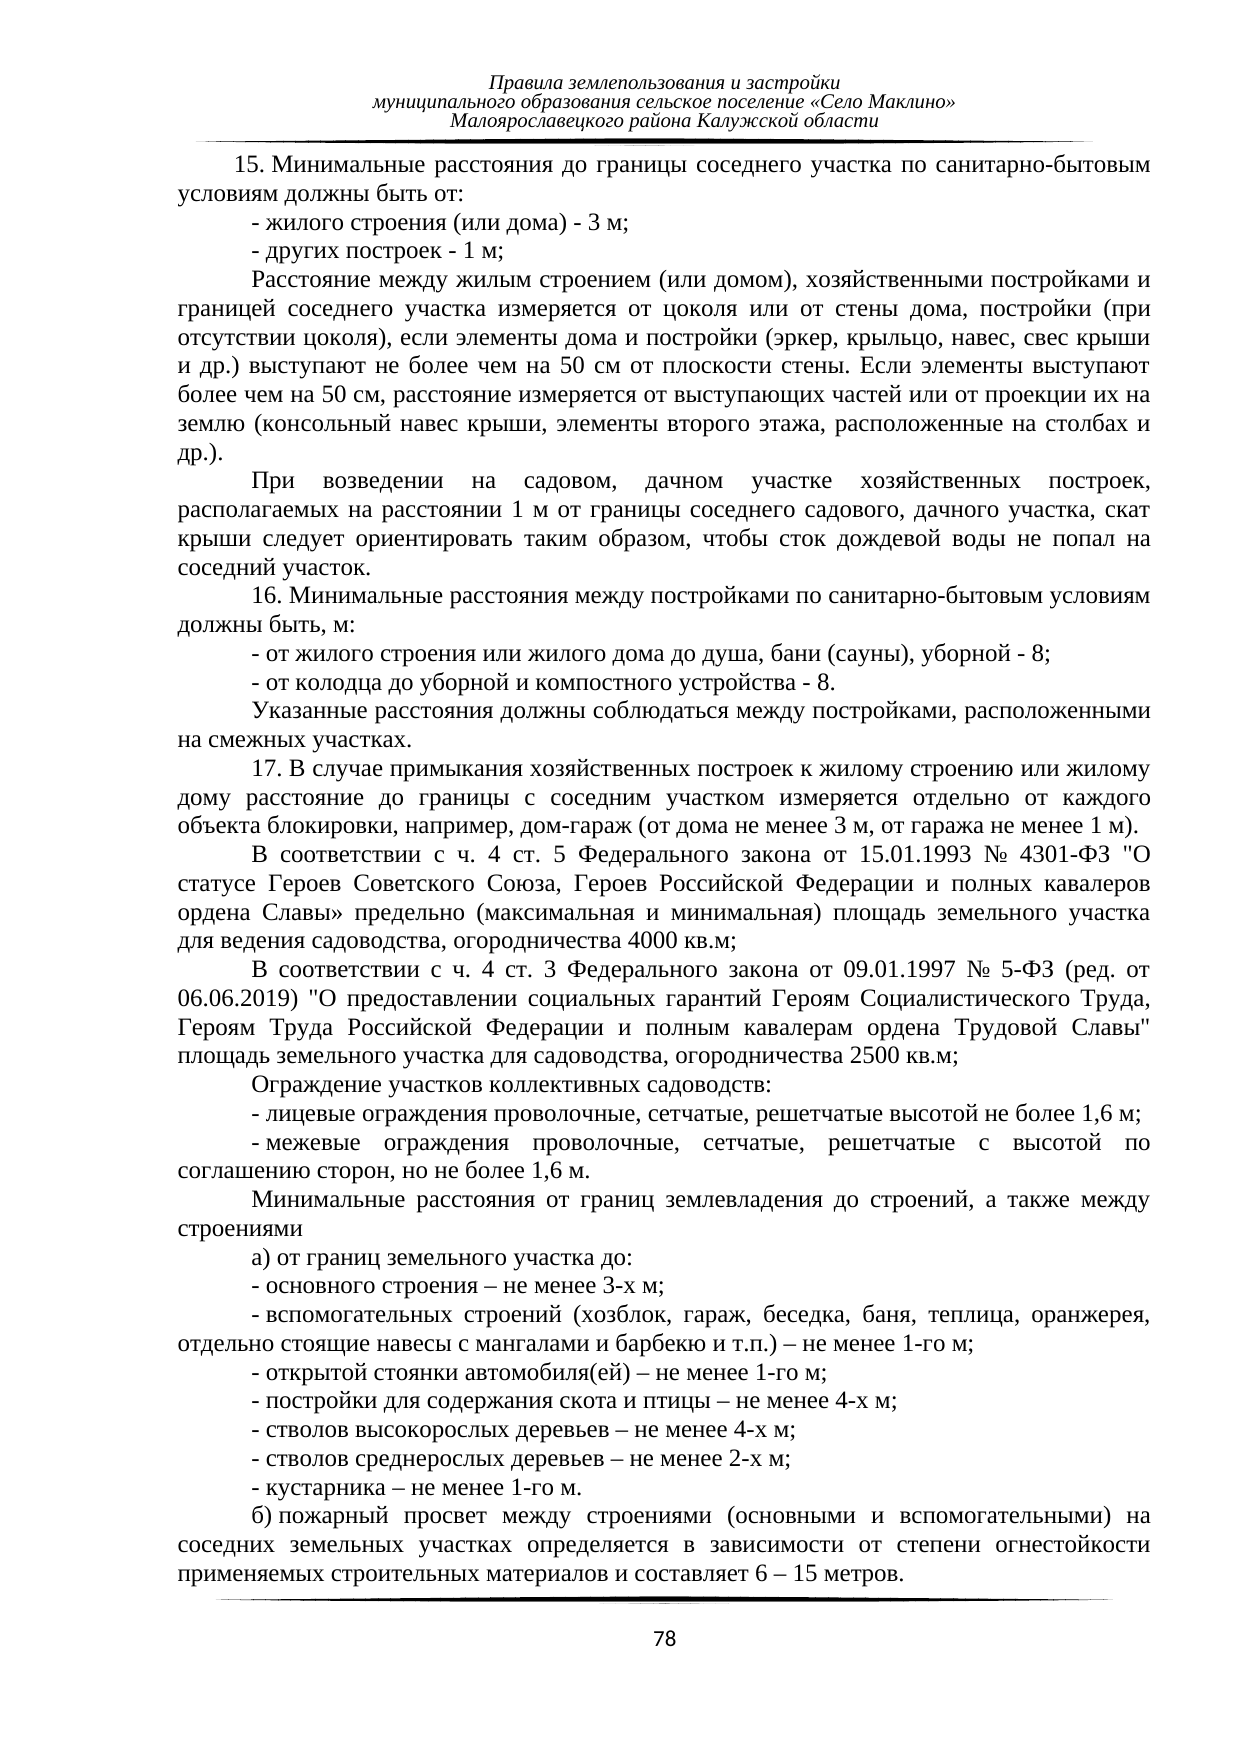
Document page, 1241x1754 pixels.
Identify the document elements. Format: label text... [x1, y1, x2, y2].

text - межевые ограждения проволочные, сетчатые, решетчатые с высотой по соглашению сторон, но не более 1,6 м. [177, 1127, 1152, 1184]
text - от колодца до уборной и компостного устройства - 8. [177, 667, 1152, 695]
text а) от границ земельного участка до: [177, 1242, 1152, 1270]
text - лицевые ограждения проволочные, сетчатые, решетчатые высотой не более 1,6 м; [177, 1098, 1152, 1127]
text - открытой стоянки автомобиля(ей) – не менее 1-го м; [177, 1357, 1152, 1385]
text Указанные расстояния должны соблюдаться между постройками, расположенными на смежных участках. [177, 695, 1152, 753]
text Минимальные расстояния от границ землевладения до строений, а также между строениями [177, 1184, 1152, 1242]
text - постройки для содержания скота и птицы – не менее 4-х м; [177, 1385, 1152, 1414]
picture [195, 137, 1093, 146]
text - жилого строения (или дома) - 3 м; [177, 207, 1152, 235]
text б) пожарный просвет между строениями (основными и вспомогательными) на соседних земельных участках определяется в зависимости от степени огнестойкости применяемых строительных материалов и составляет 6 – 15 метров. [177, 1500, 1152, 1587]
text 17. В случае примыкания хозяйственных построек к жилому строению или жилому дому расстояние до границы с соседним участком измеряется отдельно от каждого объекта блокировки, например, дом-гараж (от дома не менее 3 м, от гаража не менее 1 м). [177, 753, 1152, 839]
text Ограждение участков коллективных садоводств: [177, 1069, 1152, 1098]
text - других построек - 1 м; [177, 235, 1152, 264]
text - вспомогательных строений (хозблок, гараж, беседка, баня, теплица, оранжерея, отдельно стоящие навесы с мангалами и барбекю и т.п.) – не менее 1-го м; [177, 1299, 1152, 1357]
text - основного строения – не менее 3-х м; [177, 1270, 1152, 1299]
text В соответствии с ч. 4 ст. 3 Федерального закона от 09.01.1997 № 5-ФЗ (ред. от 06.06.2019) "О предоставлении социальных гарантий Героям Социалистического Труда, Героям Труда Российской Федерации и полным кавалерам ордена Трудовой Славы" площадь земельного участка для садоводства, огородничества 2500 кв.м; [177, 954, 1152, 1069]
text 16. Минимальные расстояния между постройками по санитарно-бытовым условиям должны быть, м: [177, 580, 1152, 638]
text Расстояние между жилым строением (или домом), хозяйственными постройками и границей соседнего участка измеряется от цоколя или от стены дома, постройки (при отсутствии цоколя), если элементы дома и постройки (эркер, крыльцо, навес, свес крыши и др.) выступают не более чем на 50 см от плоскости стены. Если элементы выступают более чем на 50 см, расстояние измеряется от выступающих частей или от проекции их на землю (консольный навес крыши, элементы второго этажа, расположенные на столбах и др.). [177, 264, 1152, 465]
text - от жилого строения или жилого дома до душа, бани (сауны), уборной - 8; [177, 638, 1152, 667]
text 15. Минимальные расстояния до границы соседнего участка по санитарно-бытовым условиям должны быть от: [177, 149, 1152, 207]
text - стволов высокорослых деревьев – не менее 4-х м; [177, 1414, 1152, 1443]
text При возведении на садовом, дачном участке хозяйственных построек, располагаемых на расстоянии 1 м от границы соседнего садового, дачного участка, скат крыши следует ориентировать таким образом, чтобы сток дождевой воды не попал на соседний участок. [177, 465, 1152, 580]
text - стволов среднерослых деревьев – не менее 2-х м; [177, 1443, 1152, 1472]
picture [215, 1596, 1113, 1604]
text - кустарника – не менее 1-го м. [177, 1472, 1152, 1500]
text В соответствии с ч. 4 ст. 5 Федерального закона от 15.01.1993 № 4301-ФЗ "О статусе Героев Советского Союза, Героев Российской Федерации и полных кавалеров ордена Славы» предельно (максимальная и минимальная) площадь земельного участка для ведения садоводства, огородничества 4000 кв.м; [177, 839, 1152, 954]
